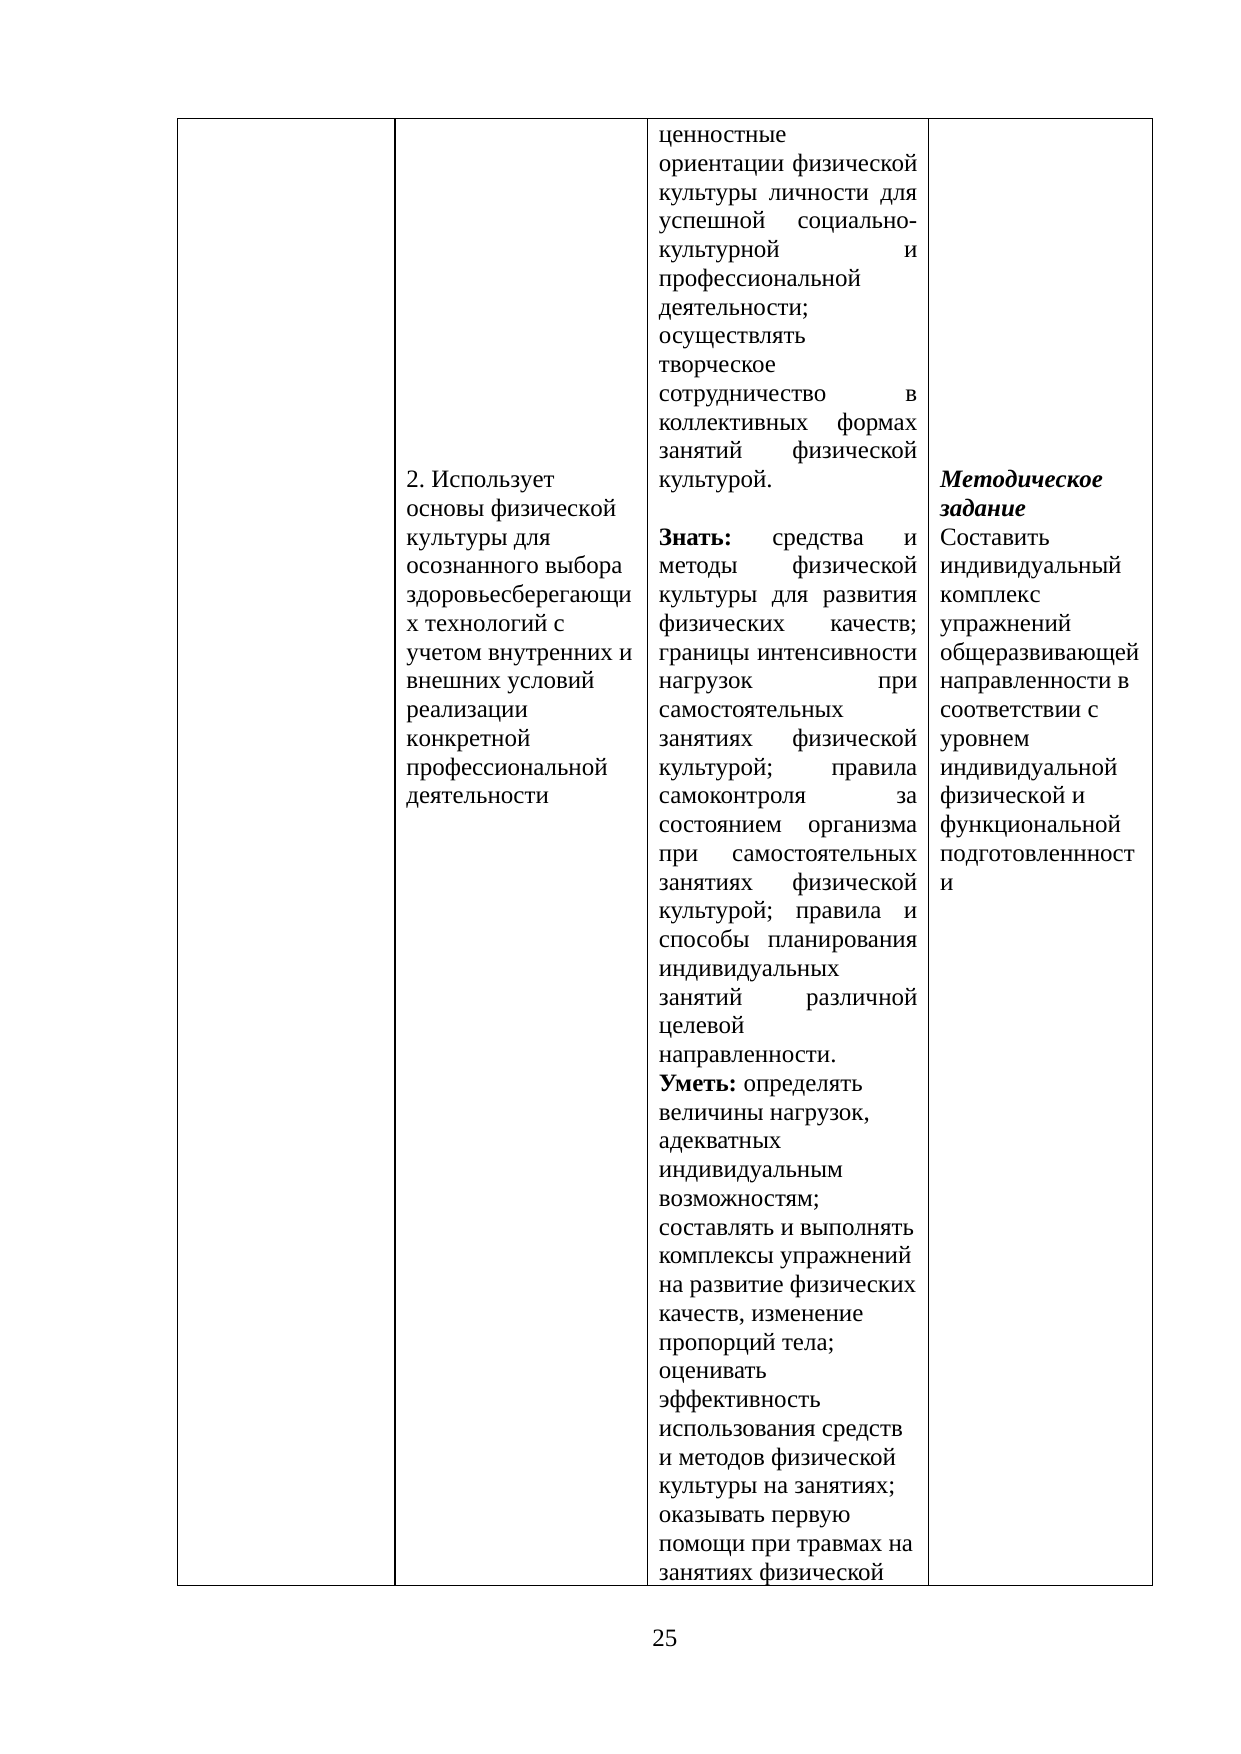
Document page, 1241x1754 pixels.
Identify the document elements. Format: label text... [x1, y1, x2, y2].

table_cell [178, 119, 394, 1585]
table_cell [929, 119, 1152, 1585]
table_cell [396, 119, 647, 1585]
